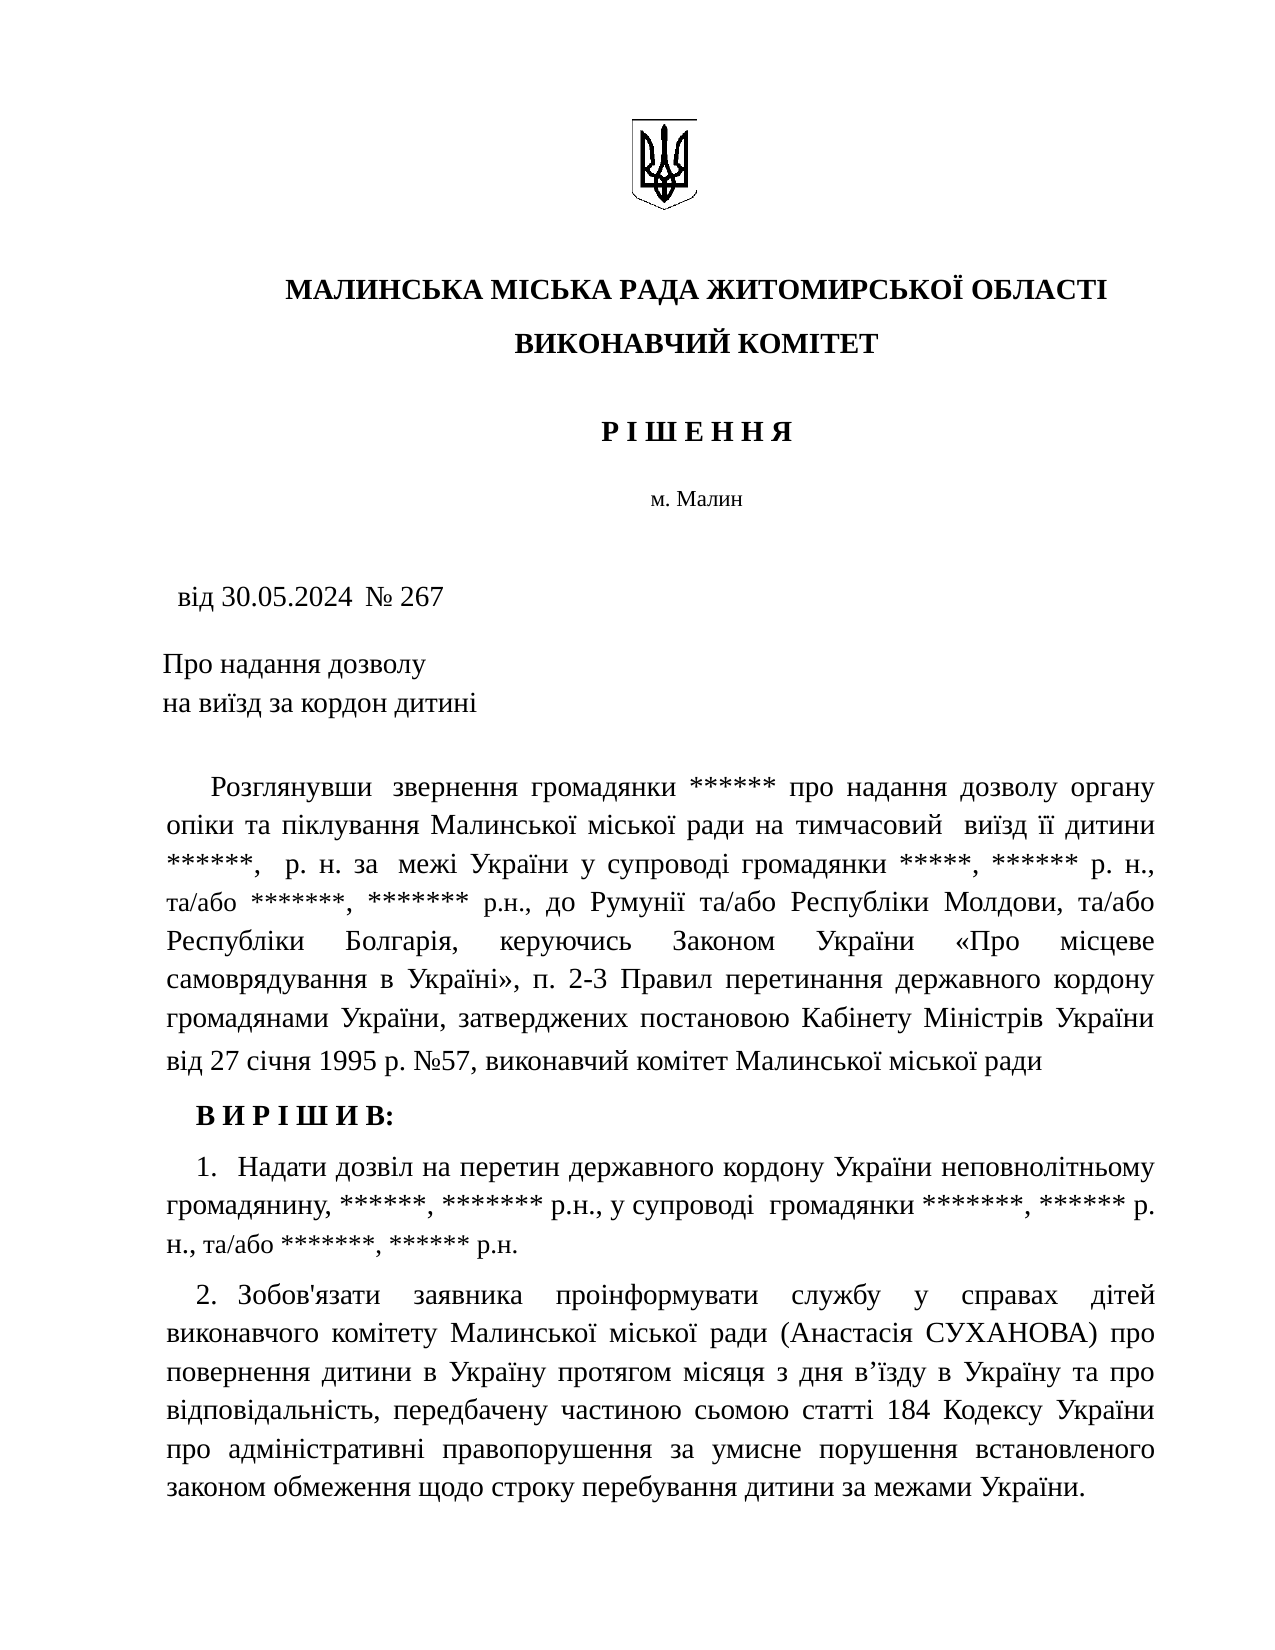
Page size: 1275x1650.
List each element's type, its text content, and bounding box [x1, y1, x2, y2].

picture [630, 118, 698, 211]
text м. Малин [177, 485, 1216, 512]
text МАЛИНСЬКА МІСЬКА РАДА ЖИТОМИРСЬКОЇ ОБЛАСТІ [177, 272, 1216, 305]
text Р І Ш Е Н Н Я [177, 414, 1216, 448]
text від 30.05.2024 № 267 [177, 579, 1216, 613]
text ВИКОНАВЧИЙ КОМІТЕТ [177, 326, 1216, 360]
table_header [151, 646, 1204, 1508]
